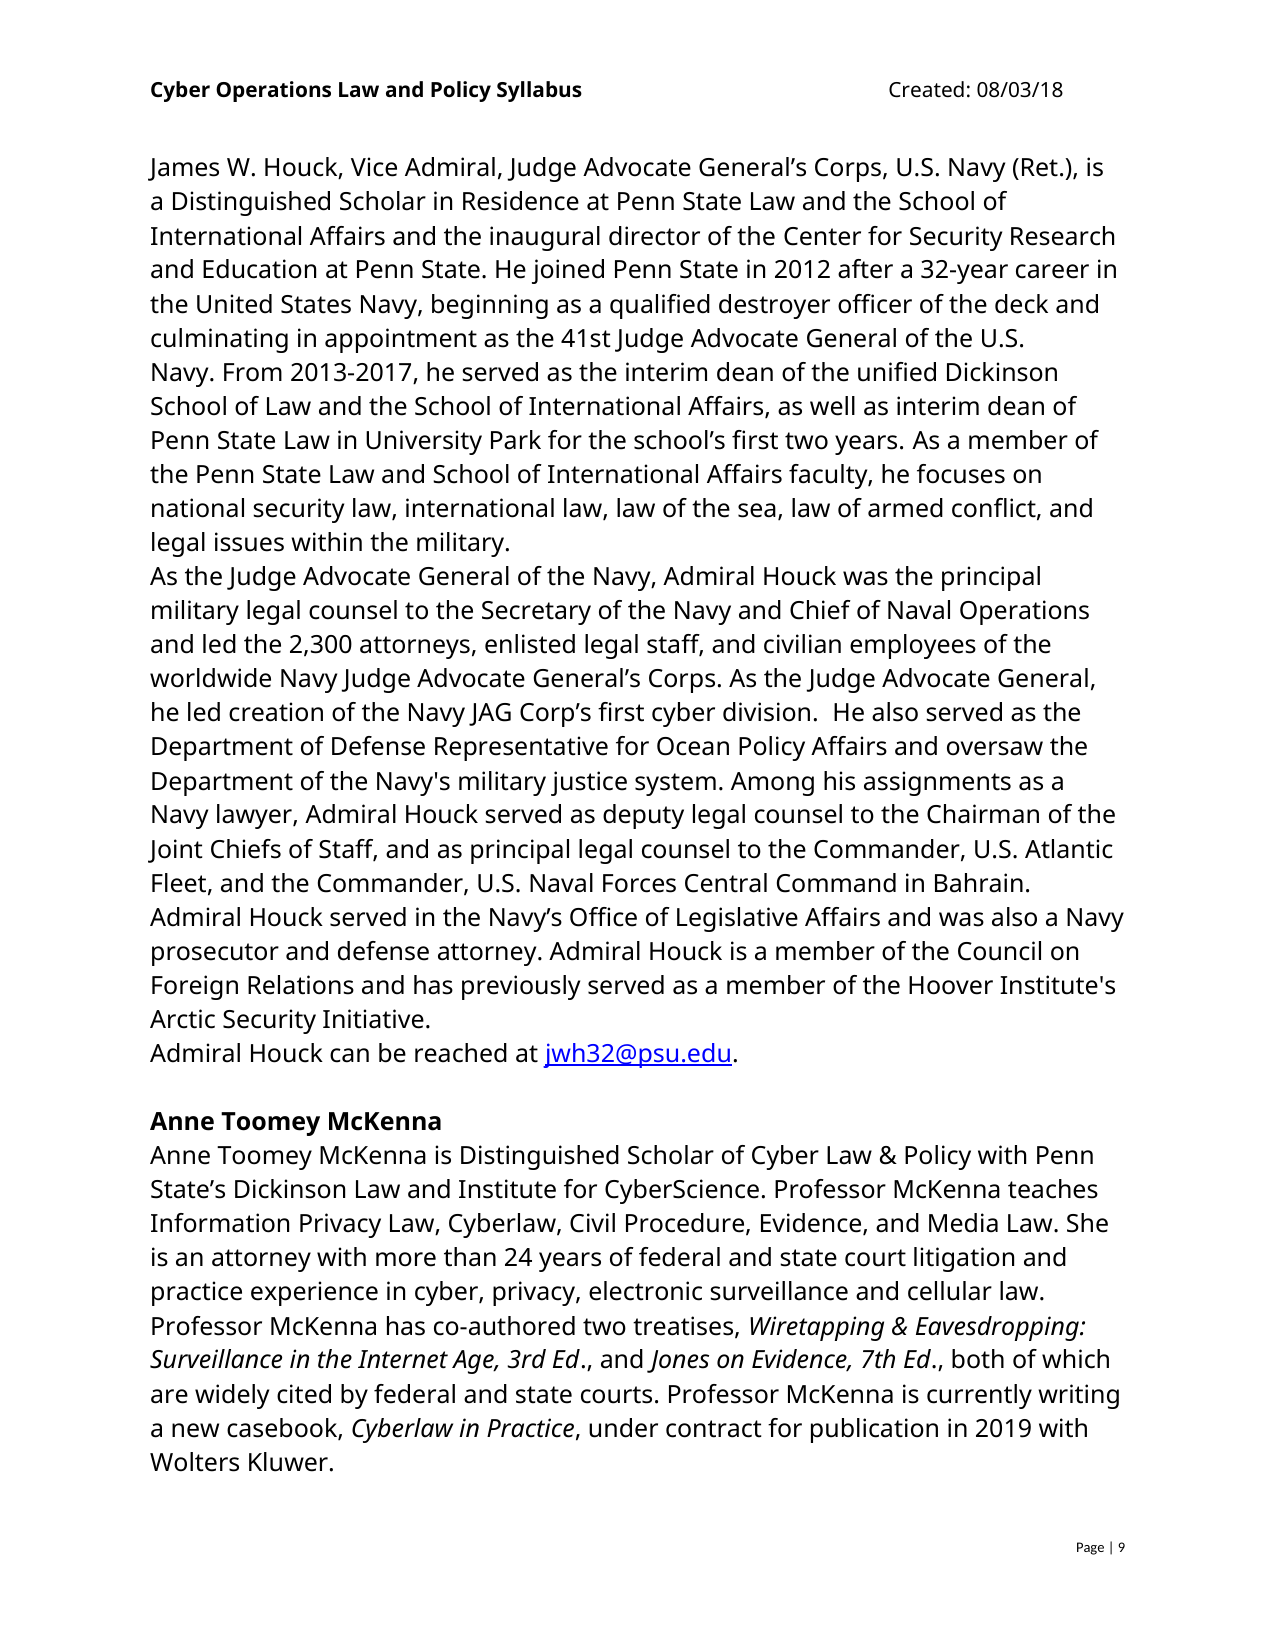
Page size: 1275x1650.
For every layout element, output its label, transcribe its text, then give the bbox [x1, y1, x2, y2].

text Anne Toomey McKenna is Distinguished Scholar of Cyber Law & Policy with Penn State’s Dickinson Law and Institute for CyberScience. Professor McKenna teaches Information Privacy Law, Cyberlaw, Civil Procedure, Evidence, and Media Law. She is an attorney with more than 24 years of federal and state court litigation and practice experience in cyber, privacy, electronic surveillance and cellular law. Professor McKenna has co-authored two treatises, Wiretapping & Eavesdropping: Surveillance in the Internet Age, 3rd Ed., and Jones on Evidence, 7th Ed., both of which are widely cited by federal and state courts. Professor McKenna is currently writing a new casebook, Cyberlaw in Practice, under contract for publication in 2019 with Wolters Kluwer. [150, 1138, 1125, 1478]
text As the Judge Advocate General of the Navy, Admiral Houck was the principal military legal counsel to the Secretary of the Navy and Chief of Naval Operations and led the 2,300 attorneys, enlisted legal staff, and civilian employees of the worldwide Navy Judge Advocate General’s Corps. As the Judge Advocate General, he led creation of the Navy JAG Corp’s first cyber division. He also served as the Department of Defense Representative for Ocean Policy Affairs and oversaw the Department of the Navy's military justice system. Among his assignments as a Navy lawyer, Admiral Houck served as deputy legal counsel to the Chairman of the Joint Chiefs of Staff, and as principal legal counsel to the Commander, U.S. Atlantic Fleet, and the Commander, U.S. Naval Forces Central Command in Bahrain. Admiral Houck served in the Navy’s Office of Legislative Affairs and was also a Navy prosecutor and defense attorney. Admiral Houck is a member of the Council on Foreign Relations and has previously served as a member of the Hoover Institute's Arctic Security Initiative. [150, 559, 1125, 1036]
text Anne Toomey McKenna [150, 1104, 1125, 1138]
text Admiral Houck can be reached at jwh32@psu.edu. [150, 1036, 1125, 1070]
text James W. Houck, Vice Admiral, Judge Advocate General’s Corps, U.S. Navy (Ret.), is a Distinguished Scholar in Residence at Penn State Law and the School of International Affairs and the inaugural director of the Center for Security Research and Education at Penn State. He joined Penn State in 2012 after a 32-year career in the United States Navy, beginning as a qualified destroyer officer of the deck and culminating in appointment as the 41st Judge Advocate General of the U.S. Navy. From 2013-2017, he served as the interim dean of the unified Dickinson School of Law and the School of International Affairs, as well as interim dean of Penn State Law in University Park for the school’s first two years. As a member of the Penn State Law and School of International Affairs faculty, he focuses on national security law, international law, law of the sea, law of armed conflict, and legal issues within the military. [150, 150, 1125, 559]
